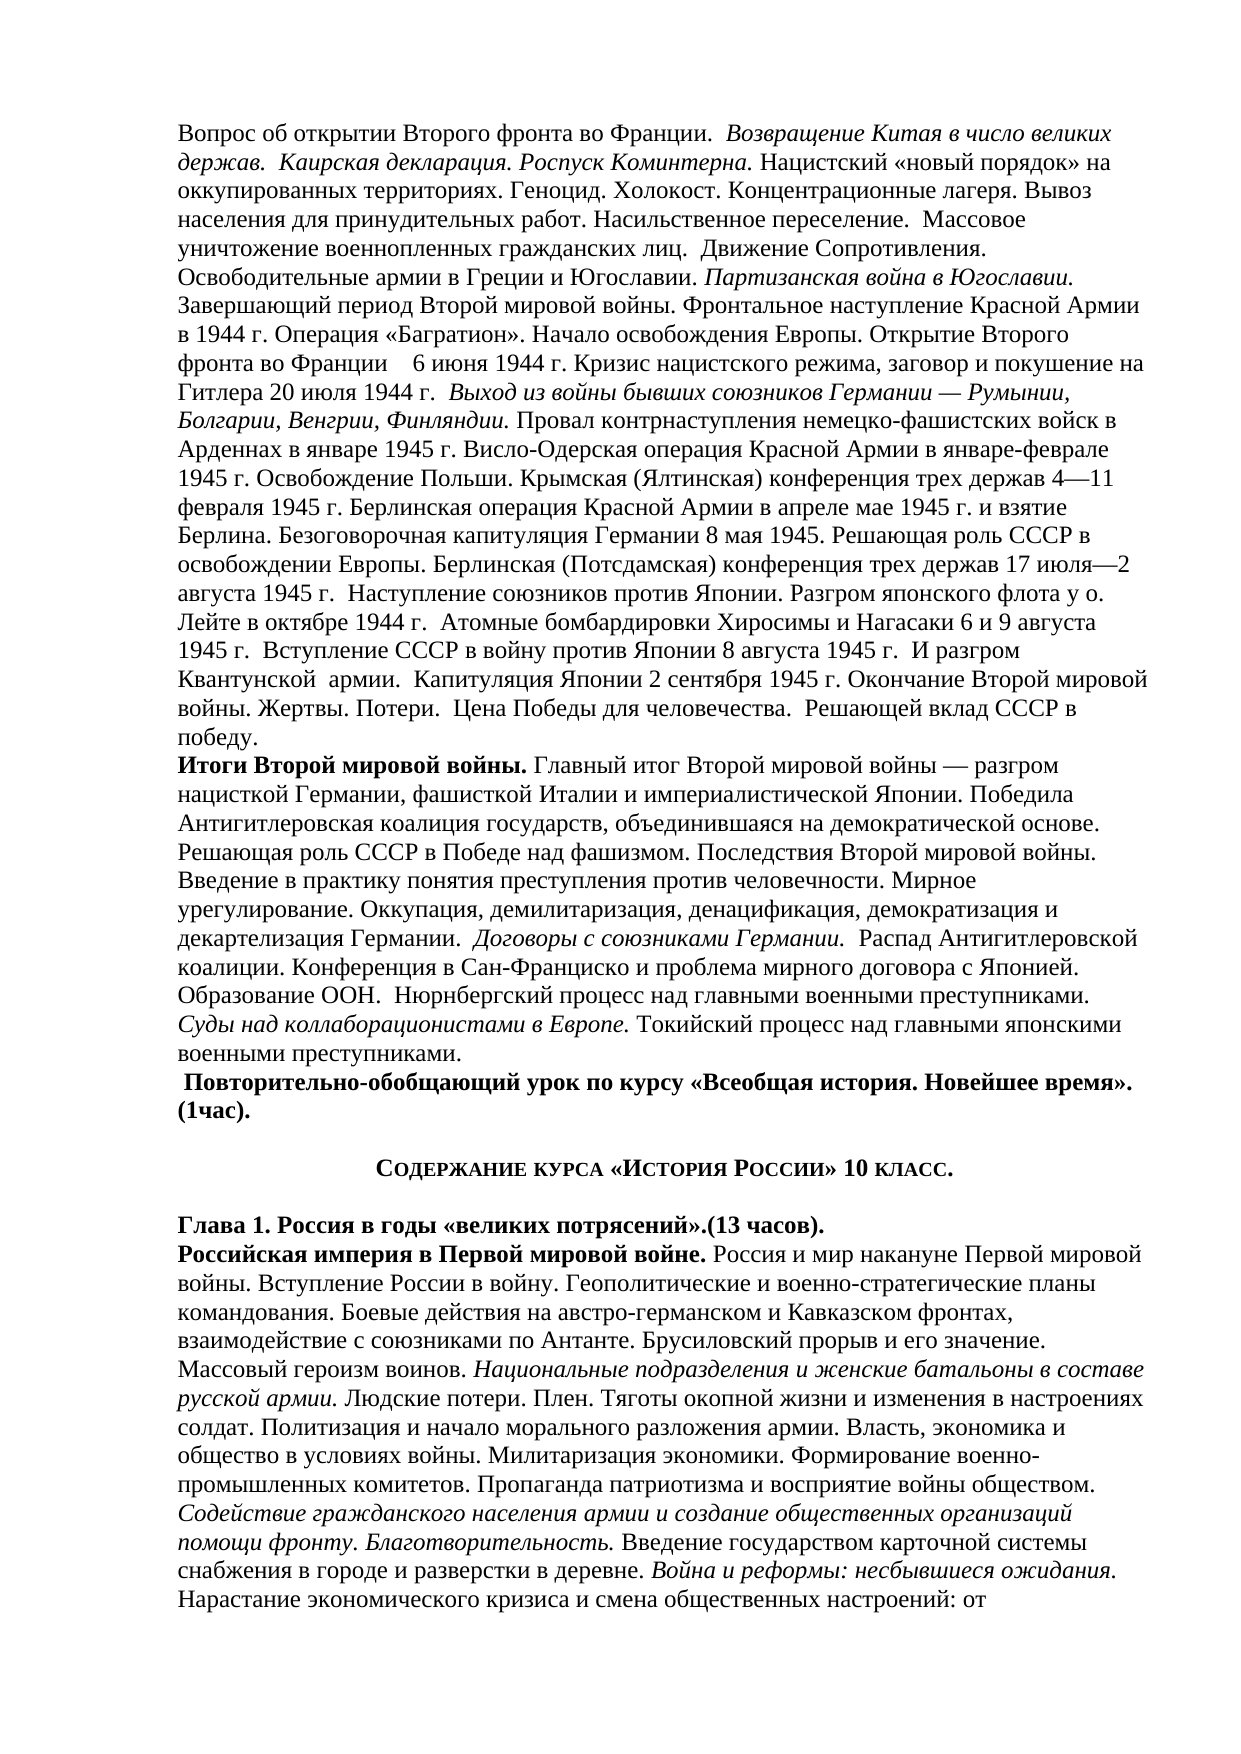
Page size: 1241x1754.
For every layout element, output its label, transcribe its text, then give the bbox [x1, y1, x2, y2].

text Содержание курса «История России» 10 класс. [177, 1153, 1152, 1182]
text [177, 118, 1152, 751]
text Глава 1. Россия в годы «великих потрясений».(13 часов). [177, 1211, 1152, 1239]
text Итоги Второй мировой войны. Главный итог Второй мировой войны — разгром нацисткой Германии, фашисткой Италии и империалистической Японии. Победила Антигитлеровская коалиция государств, объединившаяся на демократической основе. Решающая роль СССР в Победе над фашизмом. Последствия Второй мировой войны. Введение в практику понятия преступления против человечности. Мирное урегулирование. Оккупация, демилитаризация, денацификация, демократизация и декартелизация Германии. Договоры с союзниками Германии. Распад Антигитлеровской коалиции. Конференция в Сан-Франциско и проблема мирного договора с Японией. Образование ООН. Нюрнбергский процесс над главными военными преступниками. Суды над коллаборационистами в Европе. Токийский процесс над главными японскими военными преступниками. [177, 751, 1152, 1067]
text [177, 1239, 1152, 1613]
text Повторительно-обобщающий урок по курсу «Всеобщая история. Новейшее время». (1час). [177, 1067, 1152, 1124]
